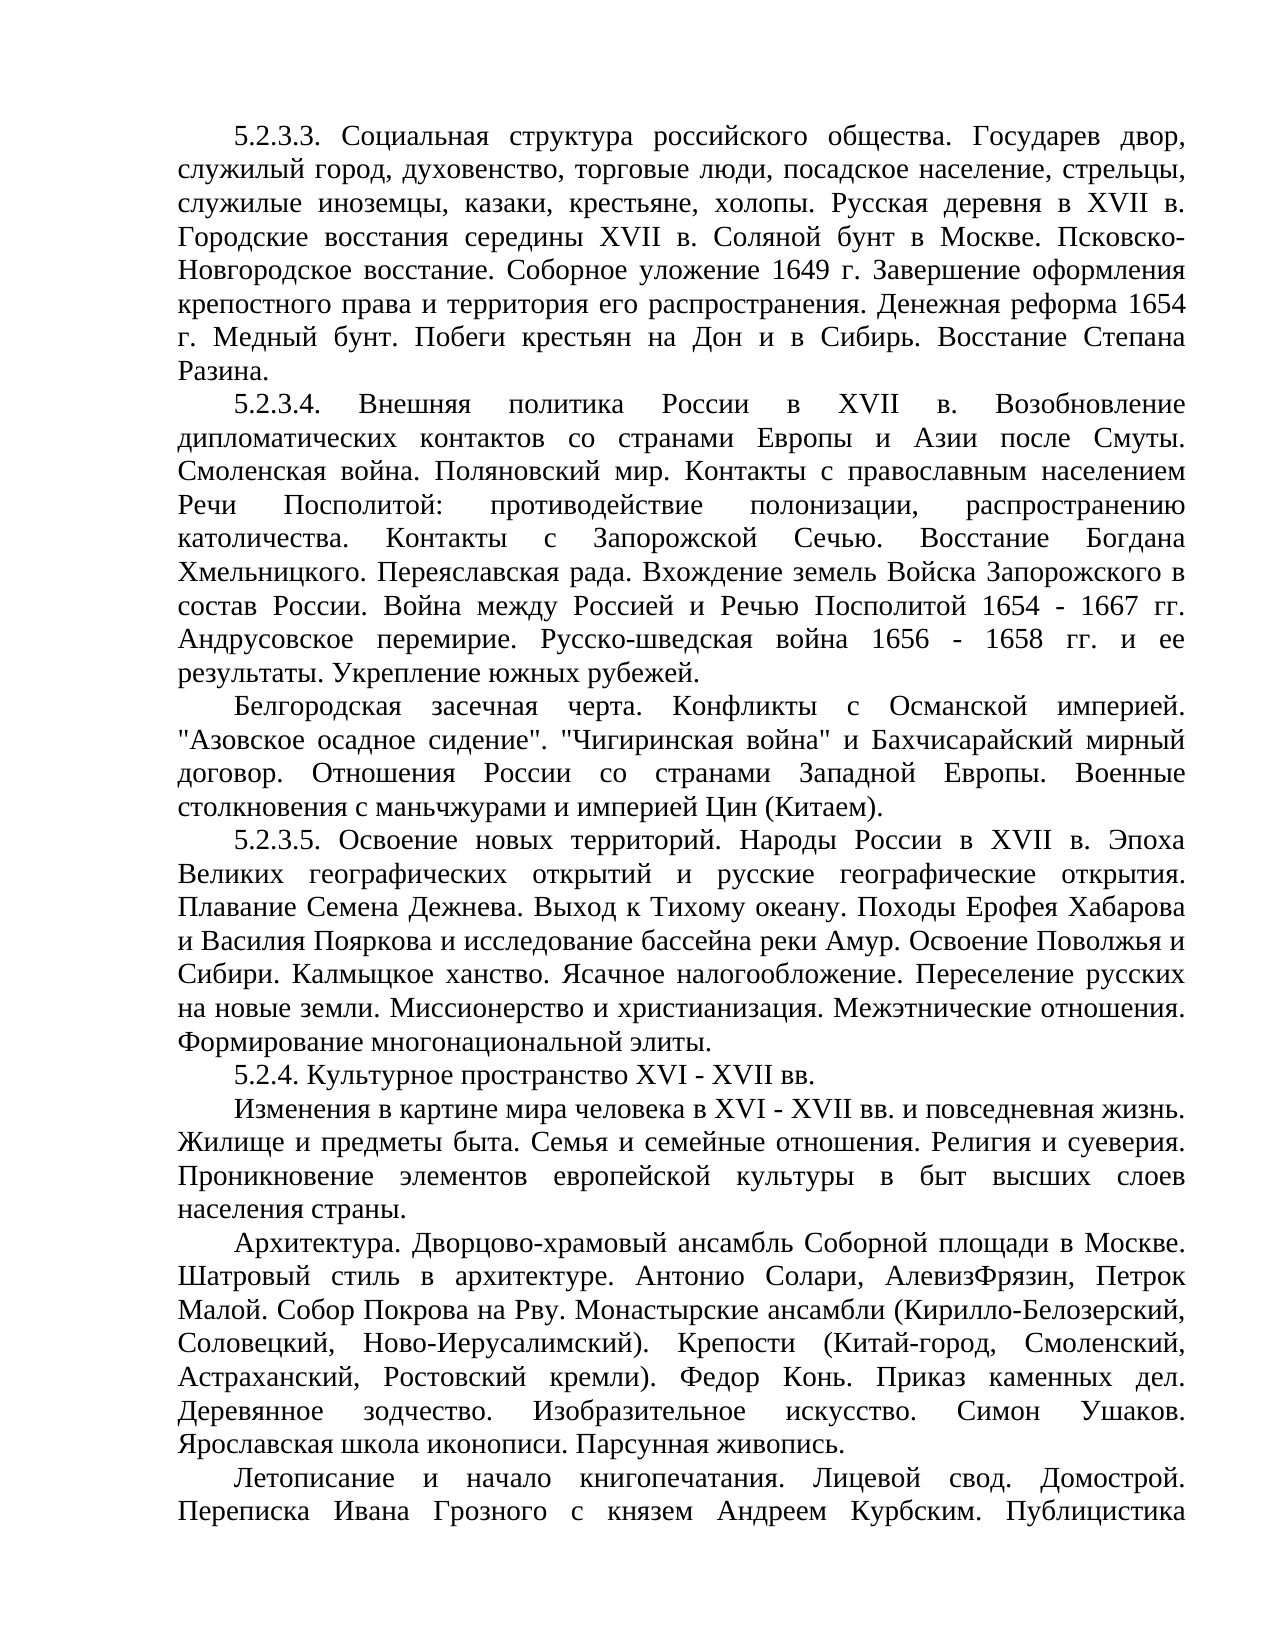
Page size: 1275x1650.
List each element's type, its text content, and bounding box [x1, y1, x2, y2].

text Архитектура. Дворцово-храмовый ансамбль Соборной площади в Москве. Шатровый стиль в архитектуре. Антонио Солари, АлевизФрязин, Петрок Малой. Собор Покрова на Рву. Монастырские ансамбли (Кирилло-Белозерский, Соловецкий, Ново-Иерусалимский). Крепости (Китай-город, Смоленский, Астраханский, Ростовский кремли). Федор Конь. Приказ каменных дел. Деревянное зодчество. Изобразительное искусство. Симон Ушаков. Ярославская школа иконописи. Парсунная живопись. [177, 1225, 1186, 1460]
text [177, 1460, 1186, 1527]
text Белгородская засечная черта. Конфликты с Османской империей. "Азовское осадное сидение". "Чигиринская война" и Бахчисарайский мирный договор. Отношения России со странами Западной Европы. Военные столкновения с маньчжурами и империей Цин (Китаем). [177, 688, 1186, 822]
text 5.2.4. Культурное пространство XVI - XVII вв. [177, 1057, 1186, 1091]
text 5.2.3.4. Внешняя политика России в XVII в. Возобновление дипломатических контактов со странами Европы и Азии после Смуты. Смоленская война. Поляновский мир. Контакты с православным населением Речи Посполитой: противодействие полонизации, распространению католичества. Контакты с Запорожской Сечью. Восстание Богдана Хмельницкого. Переяславская рада. Вхождение земель Войска Запорожского в состав России. Война между Россией и Речью Посполитой 1654 - 1667 гг. Андрусовское перемирие. Русско-шведская война 1656 - 1658 гг. и ее результаты. Укрепление южных рубежей. [177, 386, 1186, 688]
text 5.2.3.3. Социальная структура российского общества. Государев двор, служилый город, духовенство, торговые люди, посадское население, стрельцы, служилые иноземцы, казаки, крестьяне, холопы. Русская деревня в XVII в. Городские восстания середины XVII в. Соляной бунт в Москве. Псковско-Новгородское восстание. Соборное уложение 1649 г. Завершение оформления крепостного права и территория его распространения. Денежная реформа 1654 г. Медный бунт. Побеги крестьян на Дон и в Сибирь. Восстание Степана Разина. [177, 118, 1186, 386]
text Изменения в картине мира человека в XVI - XVII вв. и повседневная жизнь. Жилище и предметы быта. Семья и семейные отношения. Религия и суеверия. Проникновение элементов европейской культуры в быт высших слоев населения страны. [177, 1091, 1186, 1225]
text 5.2.3.5. Освоение новых территорий. Народы России в XVII в. Эпоха Великих географических открытий и русские географические открытия. Плавание Семена Дежнева. Выход к Тихому океану. Походы Ерофея Хабарова и Василия Пояркова и исследование бассейна реки Амур. Освоение Поволжья и Сибири. Калмыцкое ханство. Ясачное налогообложение. Переселение русских на новые земли. Миссионерство и христианизация. Межэтнические отношения. Формирование многонациональной элиты. [177, 822, 1186, 1057]
